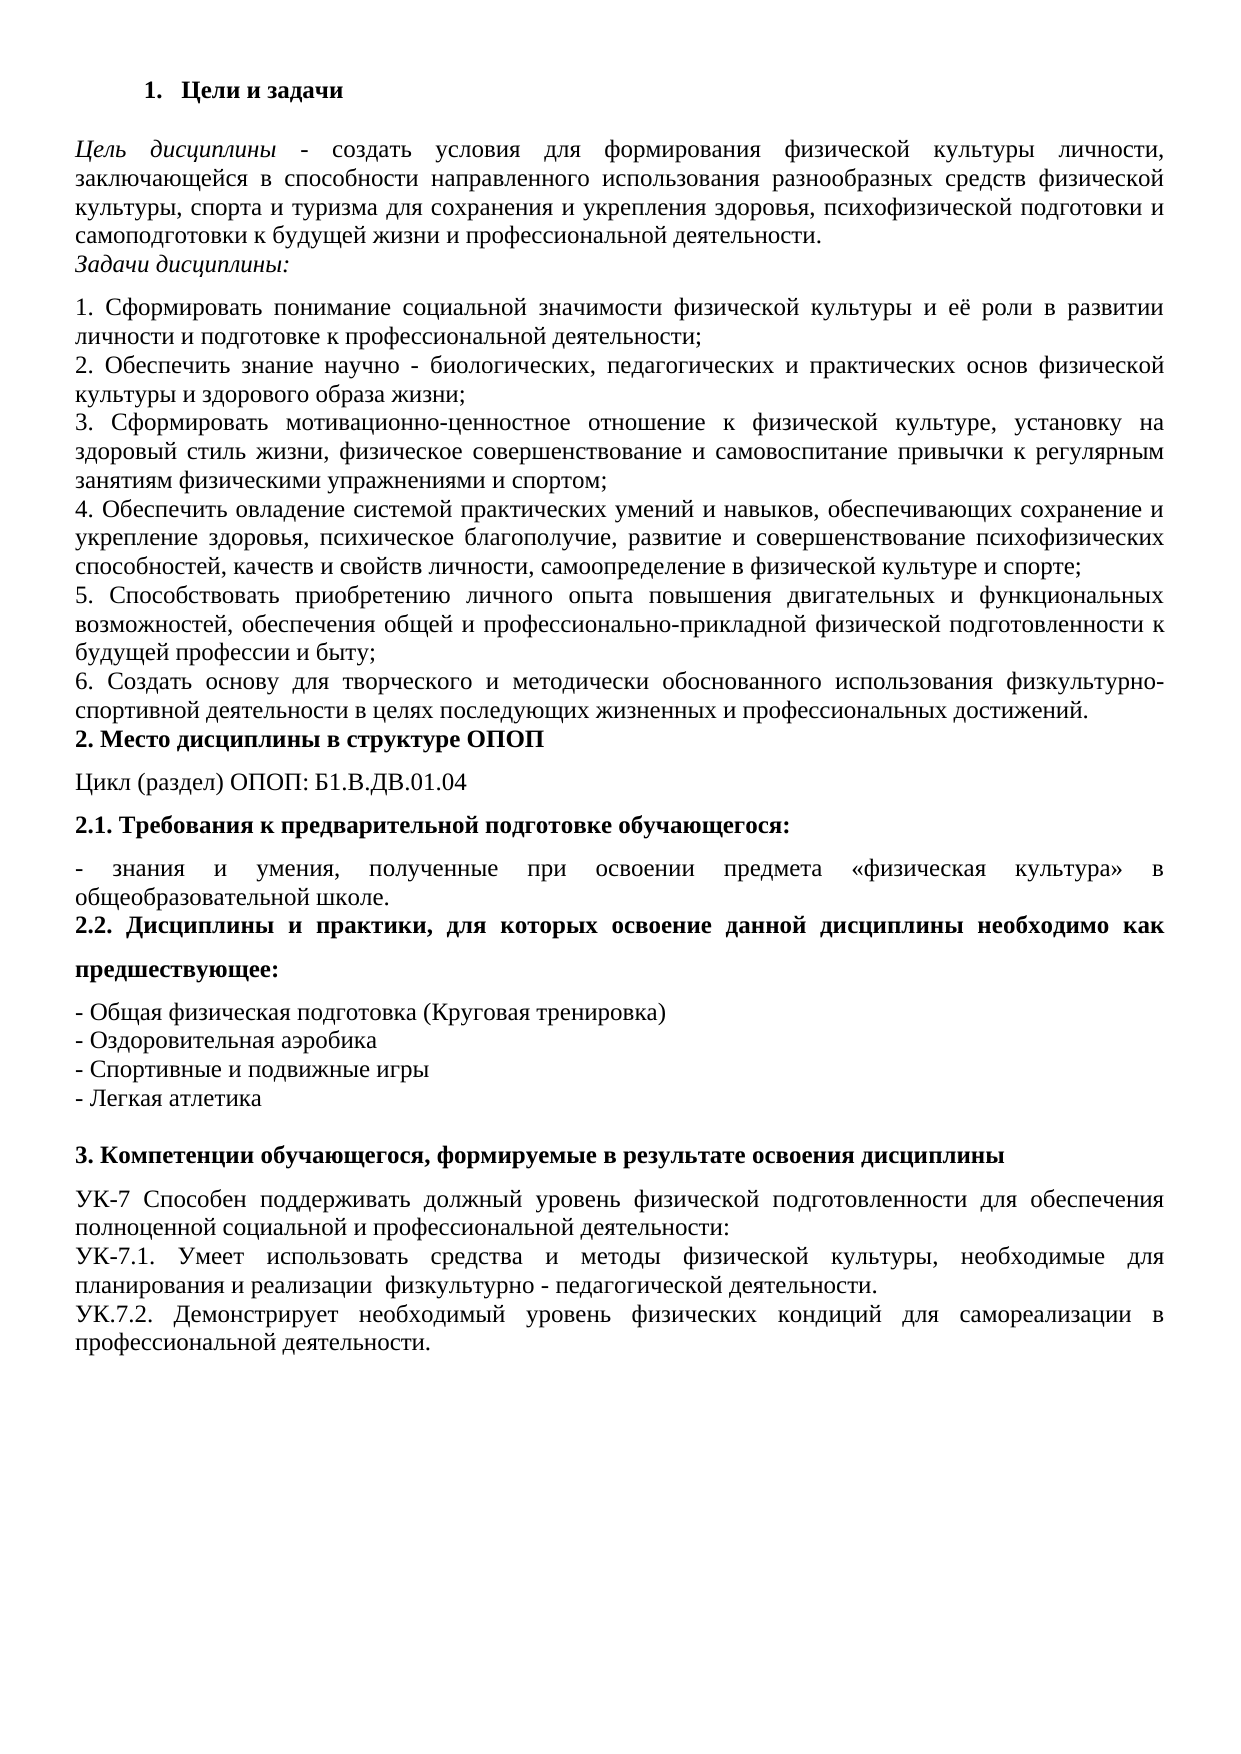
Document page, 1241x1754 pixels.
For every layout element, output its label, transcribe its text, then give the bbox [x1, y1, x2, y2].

text 4. Обеспечить овладение системой практических умений и навыков, обеспечивающих сохранение и укрепление здоровья, психическое благополучие, развитие и совершенствование психофизических способностей, качеств и свойств личности, самоопределение в физической культуре и спорте; [75, 494, 1165, 580]
text 3. Сформировать мотивационно-ценностное отношение к физической культуре, установку на здоровый стиль жизни, физическое совершенствование и самовоспитание привычки к регулярным занятиям физическими упражнениями и спортом; [75, 407, 1165, 494]
text 2.1. Требования к предварительной подготовке обучающегося: [75, 810, 1165, 839]
text 2. Место дисциплины в структуре ОПОП [75, 724, 1165, 752]
text Задачи дисциплины: [75, 249, 1165, 278]
text 2.2. Дисциплины и практики, для которых освоение данной дисциплины необходимо как предшествующее: [75, 911, 1165, 982]
text 2. Обеспечить знание научно - биологических, педагогических и практических основ физической культуры и здорового образа жизни; [75, 350, 1165, 407]
text - Общая физическая подготовка (Круговая тренировка) [75, 997, 1165, 1026]
text - Спортивные и подвижные игры [75, 1054, 1165, 1083]
text УК-7 Способен поддерживать должный уровень физической подготовленности для обеспечения полноценной социальной и профессиональной деятельности: [75, 1184, 1165, 1241]
text 3. Компетенции обучающегося, формируемые в результате освоения дисциплины [75, 1141, 1165, 1169]
text Цикл (раздел) ОПОП: Б1.В.ДВ.01.04 [75, 767, 1165, 796]
text 5. Способствовать приобретению личного опыта повышения двигательных и функциональных возможностей, обеспечения общей и профессионально-прикладной физической подготовленности к будущей профессии и быту; [75, 580, 1165, 666]
text Цель дисциплины - создать условия для формирования физической культуры личности, заключающейся в способности направленного использования разнообразных средств физической культуры, спорта и туризма для сохранения и укрепления здоровья, психофизической подготовки и самоподготовки к будущей жизни и профессиональной деятельности. [75, 134, 1165, 249]
text УК.7.2. Демонстрирует необходимый уровень физических кондиций для самореализации в профессиональной деятельности. [75, 1299, 1165, 1356]
text 6. Создать основу для творческого и методически обоснованного использования физкультурно-спортивной деятельности в целях последующих жизненных и профессиональных достижений. [75, 666, 1165, 724]
text УК-7.1. Умеет использовать средства и методы физической культуры, необходимые для планирования и реализации физкультурно - педагогической деятельности. [75, 1241, 1165, 1299]
text - знания и умения, полученные при освоении предмета «физическая культура» в общеобразовательной школе. [75, 853, 1165, 911]
text 1. Сформировать понимание социальной значимости физической культуры и её роли в развитии личности и подготовке к профессиональной деятельности; [75, 292, 1165, 350]
list Цели и задачи [144, 75, 1165, 104]
text - Оздоровительная аэробика [75, 1026, 1165, 1054]
text - Легкая атлетика [75, 1083, 1165, 1112]
